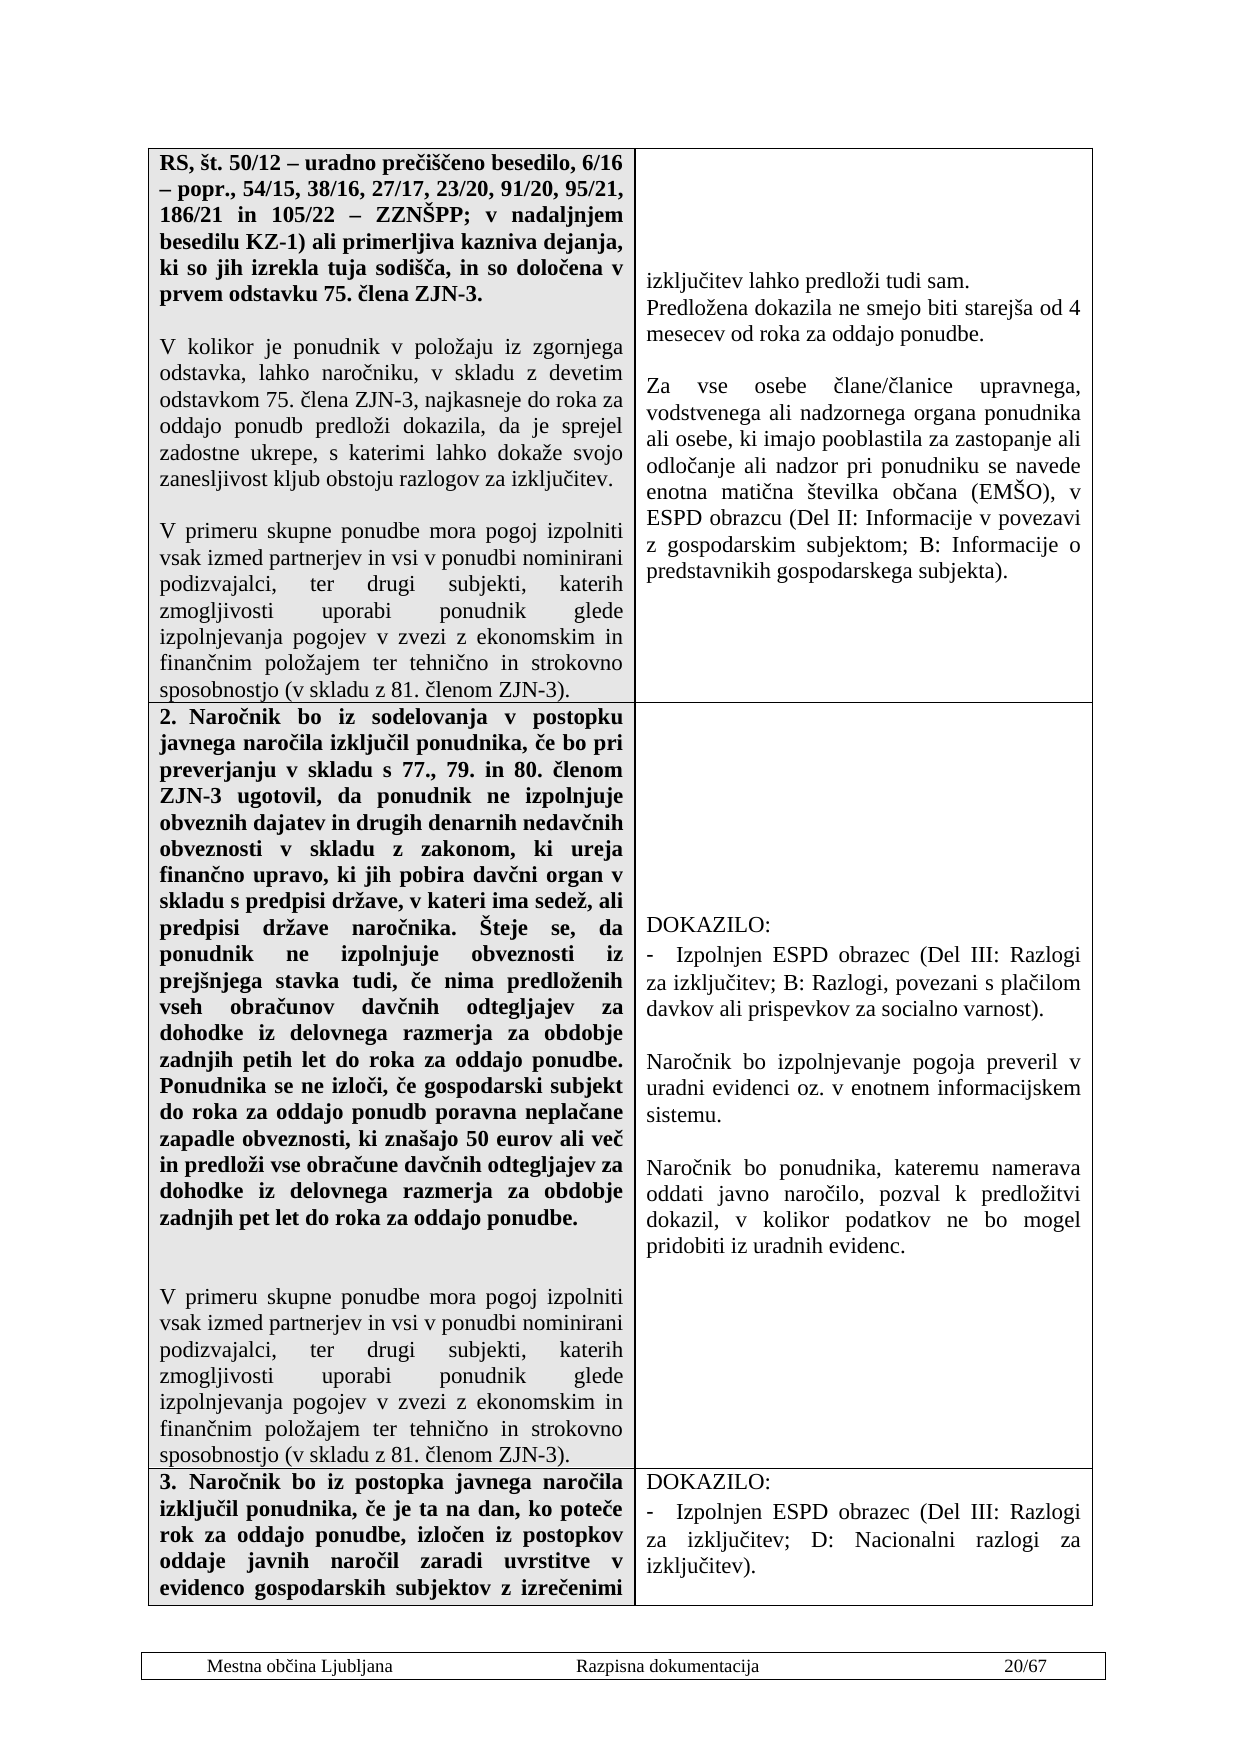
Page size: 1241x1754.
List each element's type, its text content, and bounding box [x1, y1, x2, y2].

table_cell DOKAZILO: Izpolnjen ESPD obrazec (Del III: Razlogi za izključitev; B: Razlogi, povezani s plačilom davkov ali prispevkov za socialno varnost). Naročnik bo izpolnjevanje pogoja preveril v uradni evidenci oz. v enotnem informacijskem sistemu. Naročnik bo ponudnika, kateremu namerava oddati javno naročilo, pozval k predložitvi dokazil, v kolikor podatkov ne bo mogel pridobiti iz uradnih evidenc. [636, 703, 1092, 1467]
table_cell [149, 149, 634, 702]
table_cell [149, 1469, 634, 1605]
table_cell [636, 149, 1092, 702]
table_cell Naročnik bo iz sodelovanja v postopku javnega naročila izključil ponudnika, če bo pri preverjanju v skladu s 77., 79. in 80. členom ZJN-3 ugotovil, da ponudnik ne izpolnjuje obveznih dajatev in drugih denarnih nedavčnih obveznosti v skladu z zakonom, ki ureja finančno upravo, ki jih pobira davčni organ v skladu s predpisi države, v kateri ima sedež, ali predpisi države naročnika. Šteje se, da ponudnik ne izpolnjuje obveznosti iz prejšnjega stavka tudi, če nima predloženih vseh obračunov davčnih odtegljajev za dohodke iz delovnega razmerja za obdobje zadnjih petih let do roka za oddajo ponudbe. Ponudnika se ne izloči, če gospodarski subjekt do roka za oddajo ponudb poravna neplačane zapadle obveznosti, ki znašajo 50 eurov ali več in predloži vse obračune davčnih odtegljajev za dohodke iz delovnega razmerja za obdobje zadnjih pet let do roka za oddajo ponudbe. V primeru skupne ponudbe mora pogoj izpolniti vsak izmed partnerjev in vsi v ponudbi nominirani podizvajalci, ter drugi subjekti, katerih zmogljivosti uporabi ponudnik glede izpolnjevanja pogojev v zvezi z ekonomskim in finančnim položajem ter tehnično in strokovno sposobnostjo (v skladu z 81. členom ZJN-3). [149, 703, 634, 1467]
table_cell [636, 1469, 1092, 1605]
